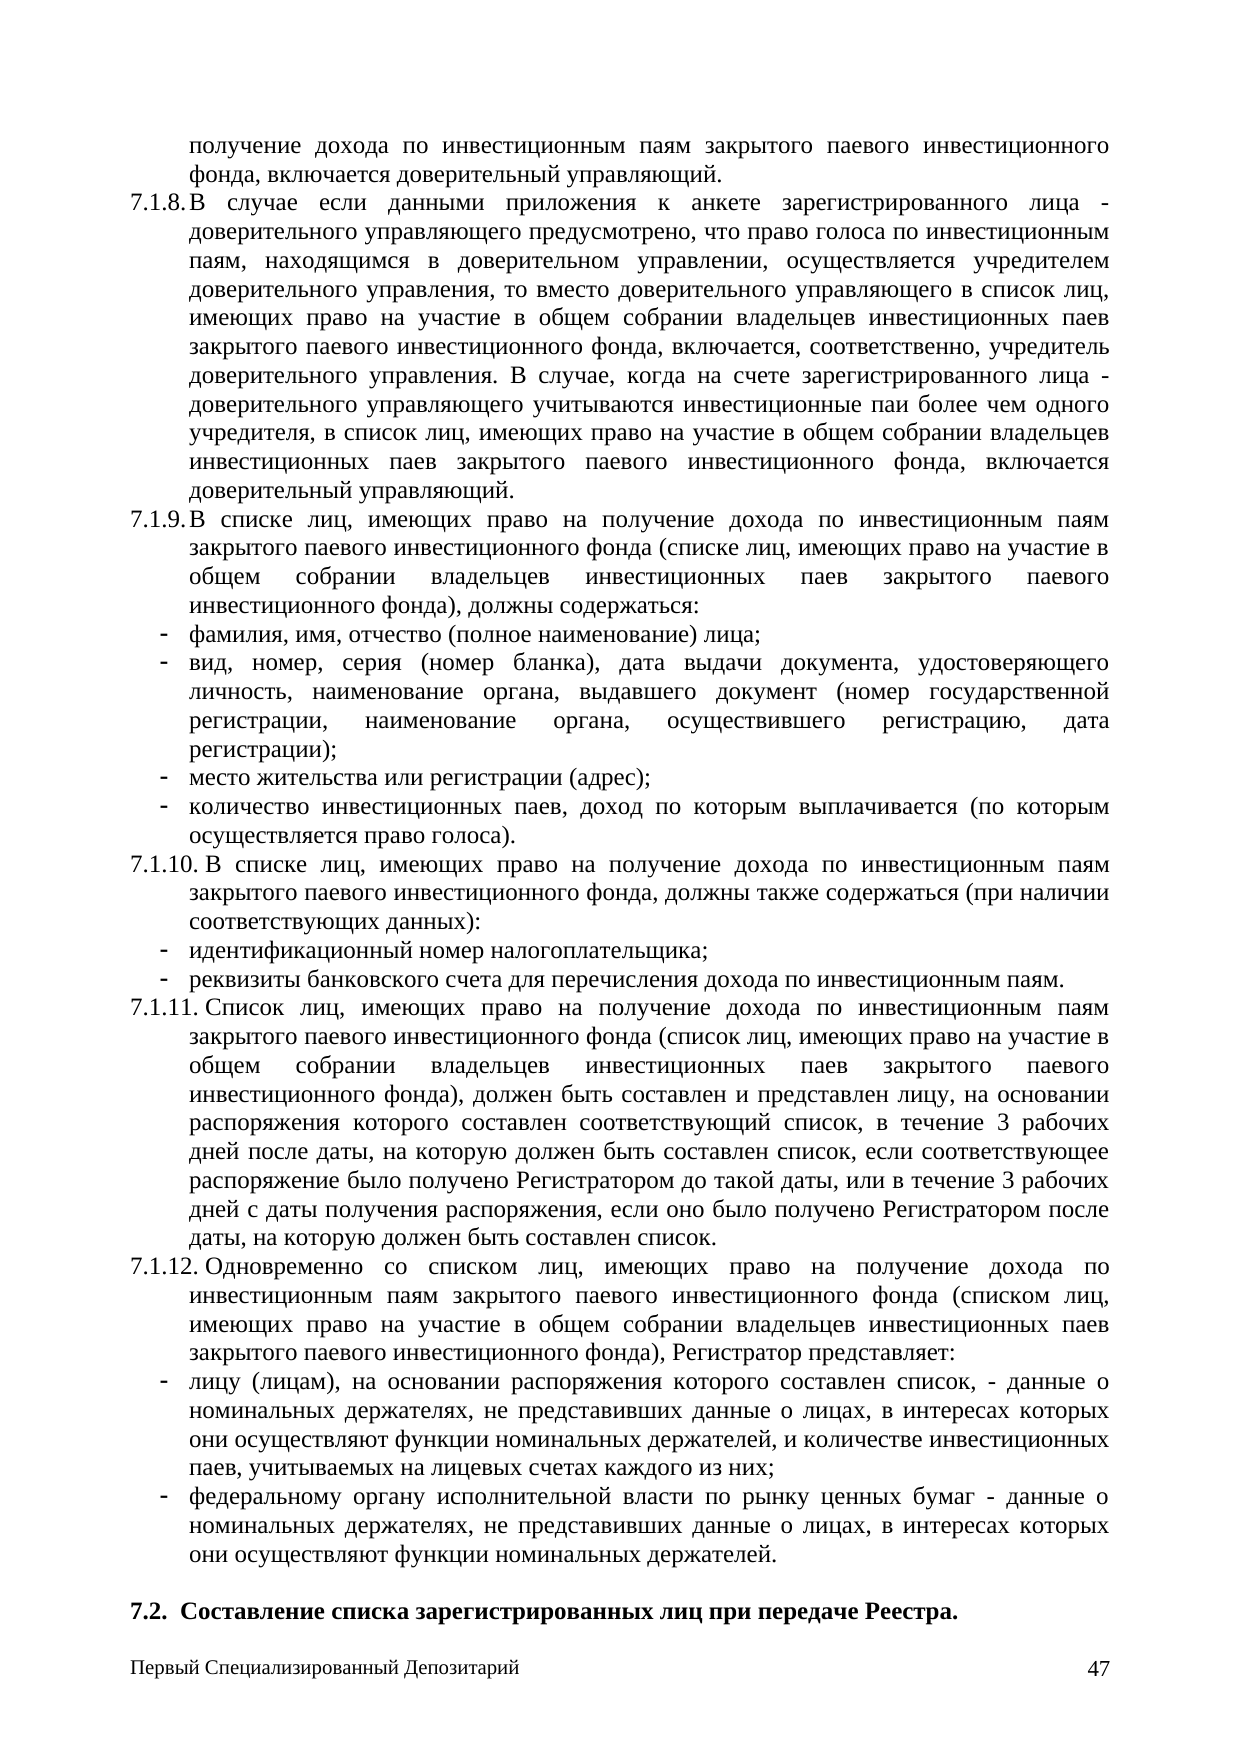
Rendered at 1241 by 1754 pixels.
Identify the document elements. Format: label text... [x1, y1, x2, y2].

list количество инвестиционных паев, доход по которым выплачивается (по которым осуществляется право голоса). [159, 791, 1110, 849]
list идентификационный номер налогоплательщика; [159, 935, 1110, 964]
list место жительства или регистрации (адрес); [159, 762, 1110, 791]
list В списке лиц, имеющих право на получение дохода по инвестиционным паям закрытого паевого инвестиционного фонда (списке лиц, имеющих право на участие в общем собрании владельцев инвестиционных паев закрытого паевого инвестиционного фонда), должны содержаться: [130, 504, 1110, 619]
list Одновременно со списком лиц, имеющих право на получение дохода по инвестиционным паям закрытого паевого инвестиционного фонда (списком лиц, имеющих право на участие в общем собрании владельцев инвестиционных паев закрытого паевого инвестиционного фонда), Регистратор представляет: [130, 1251, 1110, 1366]
list В случае если данными приложения к анкете зарегистрированного лица - доверительного управляющего предусмотрено, что право голоса по инвестиционным паям, находящимся в доверительном управлении, осуществляется учредителем доверительного управления, то вместо доверительного управляющего в список лиц, имеющих право на участие в общем собрании владельцев инвестиционных паев закрытого паевого инвестиционного фонда, включается, соответственно, учредитель доверительного управления. В случае, когда на счете зарегистрированного лица - доверительного управляющего учитываются инвестиционные паи более чем одного учредителя, в список лиц, имеющих право на участие в общем собрании владельцев инвестиционных паев закрытого паевого инвестиционного фонда, включается доверительный управляющий. [130, 187, 1110, 504]
list В списке лиц, имеющих право на получение дохода по инвестиционным паям закрытого паевого инвестиционного фонда, должны также содержаться (при наличии соответствующих данных): [130, 849, 1110, 935]
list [130, 130, 1110, 187]
list Список лиц, имеющих право на получение дохода по инвестиционным паям закрытого паевого инвестиционного фонда (список лиц, имеющих право на участие в общем собрании владельцев инвестиционных паев закрытого паевого инвестиционного фонда), должен быть составлен и представлен лицу, на основании распоряжения которого составлен соответствующий список, в течение 3 рабочих дней после даты, на которую должен быть составлен список, если соответствующее распоряжение было получено Регистратором до такой даты, или в течение 3 рабочих дней с даты получения распоряжения, если оно было получено Регистратором после даты, на которую должен быть составлен список. [130, 992, 1110, 1251]
list лицу (лицам), на основании распоряжения которого составлен список, - данные о номинальных держателях, не представивших данные о лицах, в интересах которых они осуществляют функции номинальных держателей, и количестве инвестиционных паев, учитываемых на лицевых счетах каждого из них; [159, 1366, 1110, 1481]
list реквизиты банковского счета для перечисления дохода по инвестиционным паям. [159, 964, 1110, 992]
list федеральному органу исполнительной власти по рынку ценных бумаг - данные о номинальных держателях, не представивших данные о лицах, в интересах которых они осуществляют функции номинальных держателей. [159, 1481, 1110, 1567]
list вид, номер, серия (номер бланка), дата выдачи документа, удостоверяющего личность, наименование органа, выдавшего документ (номер государственной регистрации, наименование органа, осуществившего регистрацию, дата регистрации); [159, 647, 1110, 762]
list Составление списка зарегистрированных лиц при передаче Реестра. [130, 1596, 1110, 1625]
list фамилия, имя, отчество (полное наименование) лица; [159, 619, 1110, 647]
